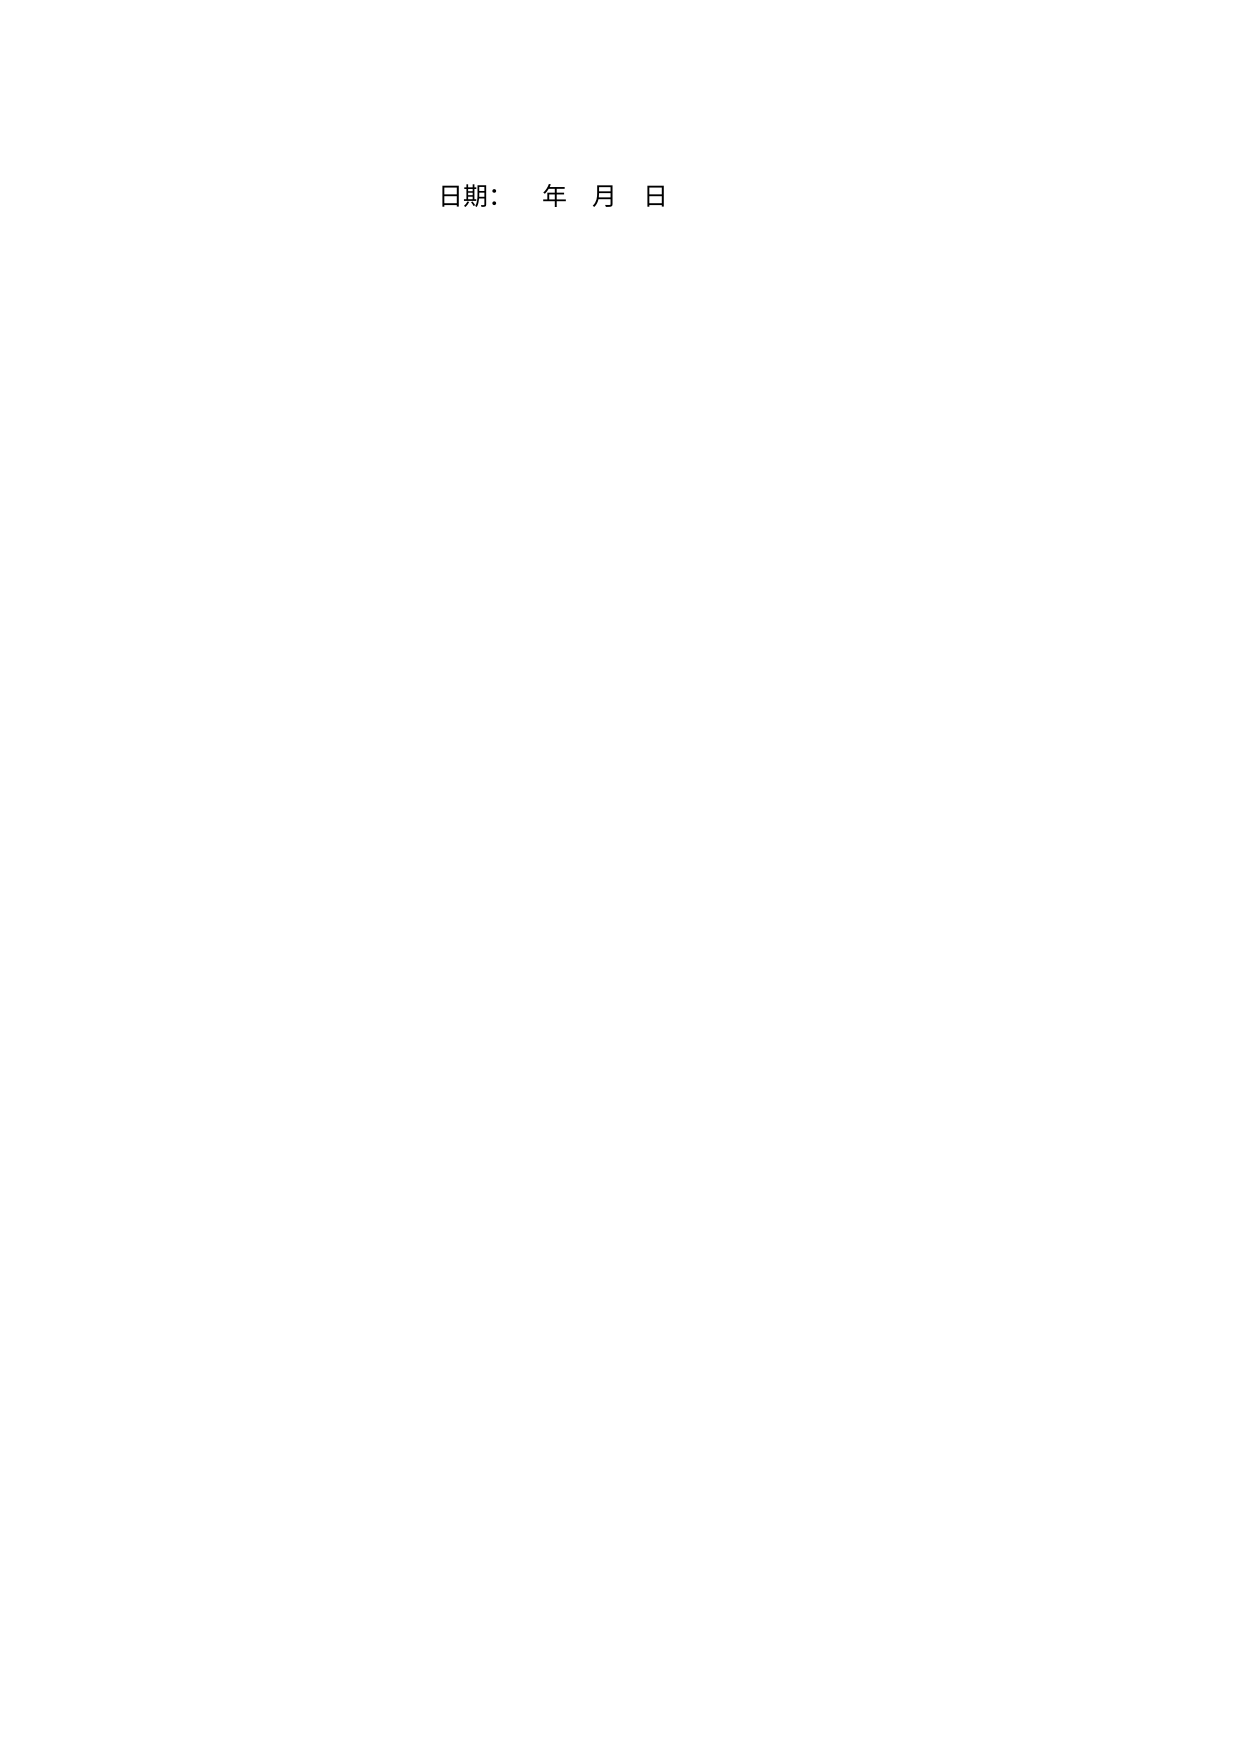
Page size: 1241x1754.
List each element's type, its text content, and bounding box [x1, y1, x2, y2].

text 日期： 年 月 日 [187, 162, 1053, 227]
